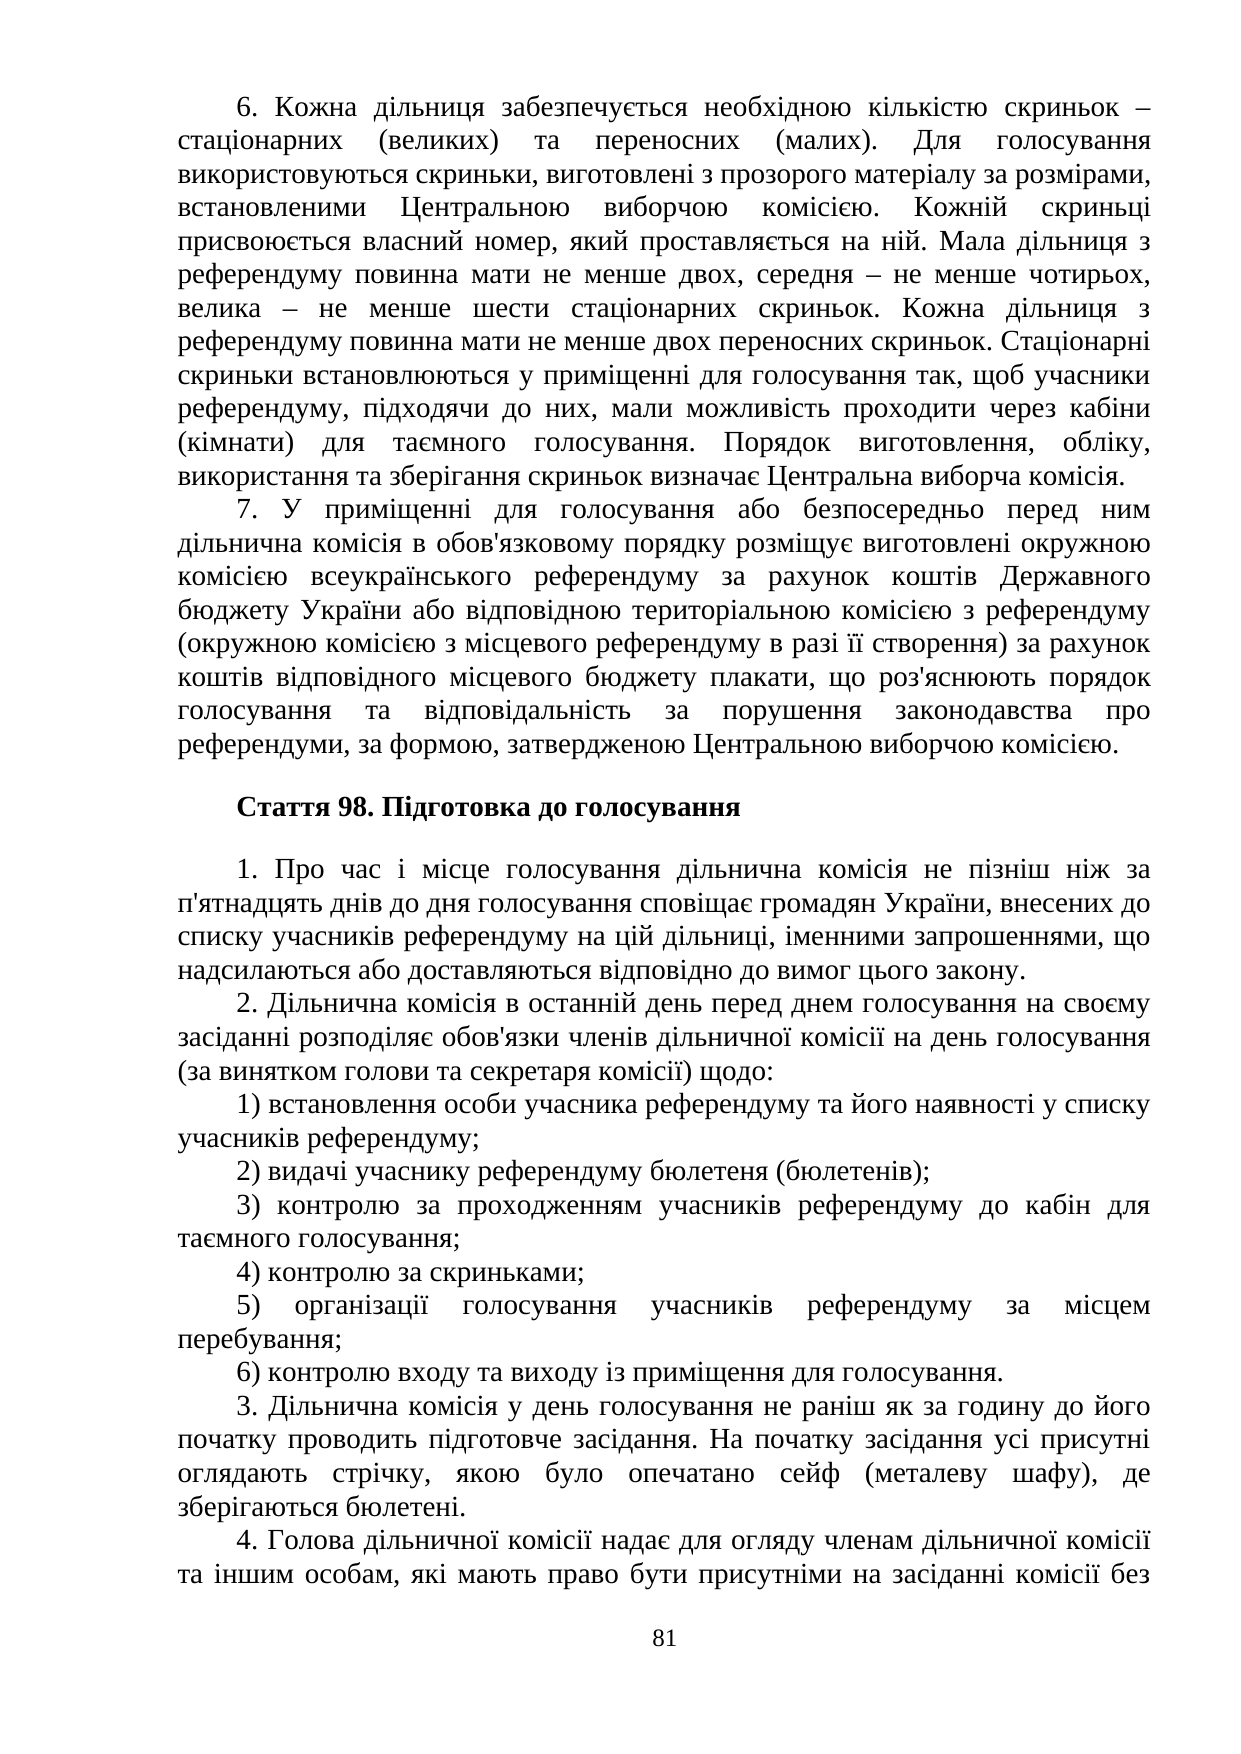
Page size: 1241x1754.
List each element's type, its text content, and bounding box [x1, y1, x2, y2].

text 1. Про час і місце голосування дільнична комісія не пізніш ніж за п'ятнадцять днів до дня голосування сповіщає громадян України, внесених до списку учасників референдуму на цій дільниці, іменними запрошеннями, що надсилаються або доставляються відповідно до вимог цього закону. [177, 851, 1152, 986]
text 3. Дільнична комісія у день голосування не раніш як за годину до його початку проводить підготовче засідання. На початку засідання усі присутні оглядають стрічку, якою було опечатано сейф (металеву шафу), де зберігаються бюлетені. [177, 1388, 1152, 1522]
text 1) встановлення особи учасника референдуму та його наявності у списку учасників референдуму; [177, 1086, 1152, 1153]
text 7. У приміщенні для голосування або безпосередньо перед ним дільнична комісія в обов'язковому порядку розміщує виготовлені окружною комісією всеукраїнського референдуму за рахунок коштів Державного бюджету України або відповідною територіальною комісією з референдуму (окружною комісією з місцевого референдуму в разі її створення) за рахунок коштів відповідного місцевого бюджету плакати, що роз'яснюють порядок голосування та відповідальність за порушення законодавства про референдуми, за формою, затвердженою Центральною виборчою комісією. [177, 491, 1152, 759]
text 6) контролю входу та виходу із приміщення для голосування. [177, 1354, 1152, 1388]
text 4) контролю за скриньками; [177, 1254, 1152, 1287]
text Стаття 98. Підготовка до голосування [177, 789, 1152, 822]
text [177, 1522, 1152, 1589]
text 2) видачі учаснику референдуму бюлетеня (бюлетенів); [177, 1153, 1152, 1187]
text 2. Дільнична комісія в останній день перед днем голосування на своєму засіданні розподіляє обов'язки членів дільничної комісії на день голосування (за винятком голови та секретаря комісії) щодо: [177, 986, 1152, 1086]
text 5) організації голосування учасників референдуму за місцем перебування; [177, 1287, 1152, 1354]
text 6. Кожна дільниця забезпечується необхідною кількістю скриньок – стаціонарних (великих) та переносних (малих). Для голосування використовуються скриньки, виготовлені з прозорого матеріалу за розмірами, встановленими Центральною виборчою комісією. Кожній скриньці присвоюється власний номер, який проставляється на ній. Мала дільниця з референдуму повинна мати не менше двох, середня – не менше чотирьох, велика – не менше шести стаціонарних скриньок. Кожна дільниця з референдуму повинна мати не менше двох переносних скриньок. Стаціонарні скриньки встановлюються у приміщенні для голосування так, щоб учасники референдуму, підходячи до них, мали можливість проходити через кабіни (кімнати) для таємного голосування. Порядок виготовлення, обліку, використання та зберігання скриньок визначає Центральна виборча комісія. [177, 89, 1152, 491]
text 3) контролю за проходженням учасників референдуму до кабін для таємного голосування; [177, 1187, 1152, 1254]
